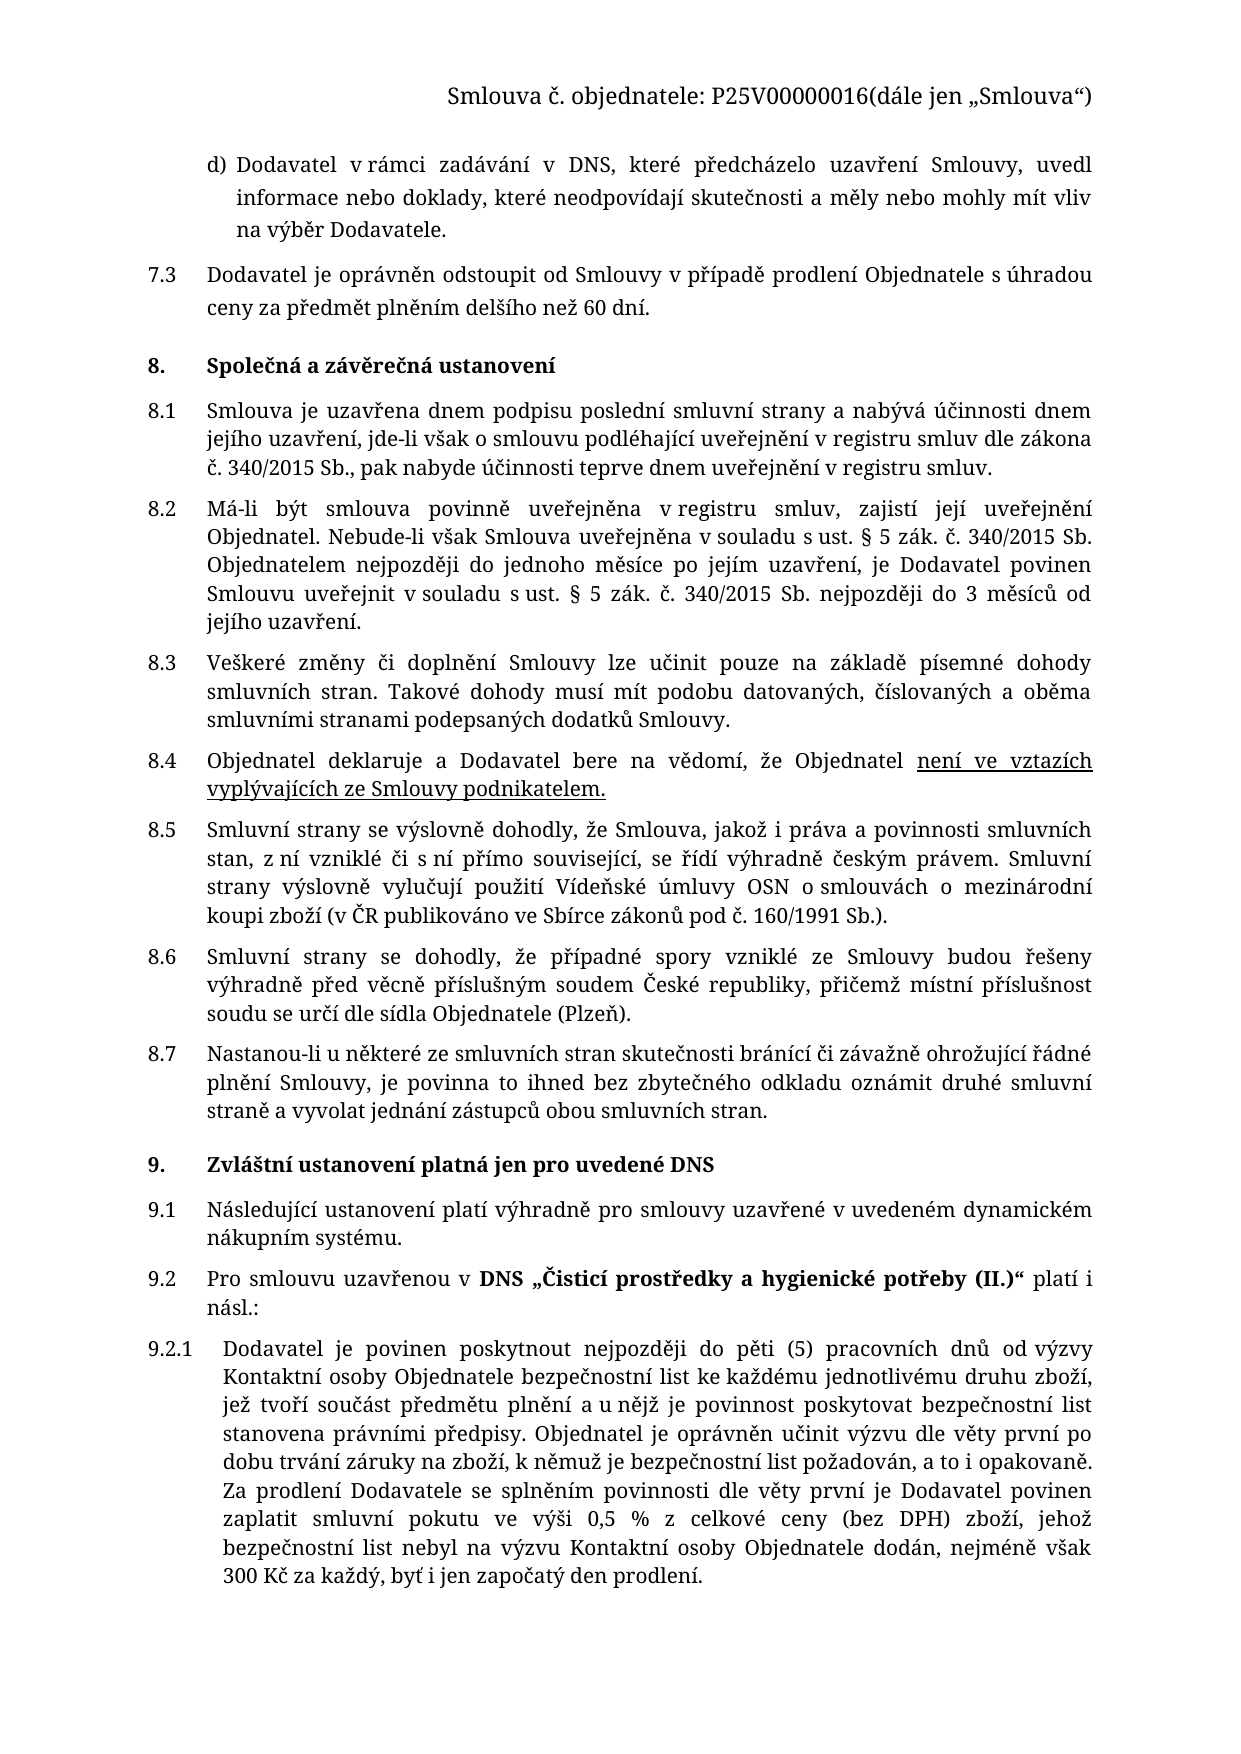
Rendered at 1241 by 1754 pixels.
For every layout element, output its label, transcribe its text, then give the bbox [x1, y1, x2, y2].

list Smluvní strany se výslovně dohodly, že Smlouva, jakož i práva a povinnosti smluvních stan, z ní vzniklé či s ní přímo související, se řídí výhradně českým právem. Smluvní strany výslovně vylučují použití Vídeňské úmluvy OSN o smlouvách o mezinárodní koupi zboží (v ČR publikováno ve Sbírce zákonů pod č. 160/1991 Sb.). [148, 816, 1093, 929]
list Smluvní strany se dohodly, že případné spory vzniklé ze Smlouvy budou řešeny výhradně před věcně příslušným soudem České republiky, přičemž místní příslušnost soudu se určí dle sídla Objednatele (Plzeň). [148, 942, 1093, 1027]
list Objednatel deklaruje a Dodavatel bere na vědomí, že Objednatel není ve vztazích vyplývajících ze Smlouvy podnikatelem. [148, 746, 1093, 803]
list Dodavatel v rámci zadávání v DNS, které předcházelo uzavření Smlouvy, uvedl informace nebo doklady, které neodpovídají skutečnosti a měly nebo mohly mít vliv na výběr Dodavatele. [207, 150, 1093, 244]
list Společná a závěrečná ustanovení [148, 351, 1093, 379]
list Má-li být smlouva povinně uveřejněna v registru smluv, zajistí její uveřejnění Objednatel. Nebude-li však Smlouva uveřejněna v souladu s ust. § 5 zák. č. 340/2015 Sb. Objednatelem nejpozději do jednoho měsíce po jejím uzavření, je Dodavatel povinen Smlouvu uveřejnit v souladu s ust. § 5 zák. č. 340/2015 Sb. nejpozději do 3 měsíců od jejího uzavření. [148, 494, 1093, 636]
list Dodavatel je oprávněn odstoupit od Smlouvy v případě prodlení Objednatele s úhradou ceny za předmět plněním delšího než 60 dní. [148, 261, 1093, 322]
list Zvláštní ustanovení platná jen pro uvedené DNS [148, 1150, 1093, 1178]
list Dodavatel je povinen poskytnout nejpozději do pěti (5) pracovních dnů od výzvy Kontaktní osoby Objednatele bezpečnostní list ke každému jednotlivému druhu zboží, jež tvoří součást předmětu plnění a u nějž je povinnost poskytovat bezpečnostní list stanovena právními předpisy. Objednatel je oprávněn učinit výzvu dle věty první po dobu trvání záruky na zboží, k němuž je bezpečnostní list požadován, a to i opakovaně. Za prodlení Dodavatele se splněním povinnosti dle věty první je Dodavatel povinen zaplatit smluvní pokutu ve výši 0,5 % z celkové ceny (bez DPH) zboží, jehož bezpečnostní list nebyl na výzvu Kontaktní osoby Objednatele dodán, nejméně však 300 Kč za každý, byť i jen započatý den prodlení. [148, 1334, 1093, 1590]
list Následující ustanovení platí výhradně pro smlouvy uzavřené v uvedeném dynamickém nákupním systému. [148, 1195, 1093, 1252]
list Nastanou-li u některé ze smluvních stran skutečnosti bránící či závažně ohrožující řádné plnění Smlouvy, je povinna to ihned bez zbytečného odkladu oznámit druhé smluvní straně a vyvolat jednání zástupců obou smluvních stran. [148, 1039, 1093, 1125]
list Veškeré změny či doplnění Smlouvy lze učinit pouze na základě písemné dohody smluvních stran. Takové dohody musí mít podobu datovaných, číslovaných a oběma smluvními stranami podepsaných dodatků Smlouvy. [148, 648, 1093, 734]
list Smlouva je uzavřena dnem podpisu poslední smluvní strany a nabývá účinnosti dnem jejího uzavření, jde-li však o smlouvu podléhající uveřejnění v registru smluv dle zákona č. 340/2015 Sb., pak nabyde účinnosti teprve dnem uveřejnění v registru smluv. [148, 396, 1093, 481]
list Pro smlouvu uzavřenou v DNS „Čisticí prostředky a hygienické potřeby (II.)“ platí i násl.: [148, 1264, 1093, 1321]
